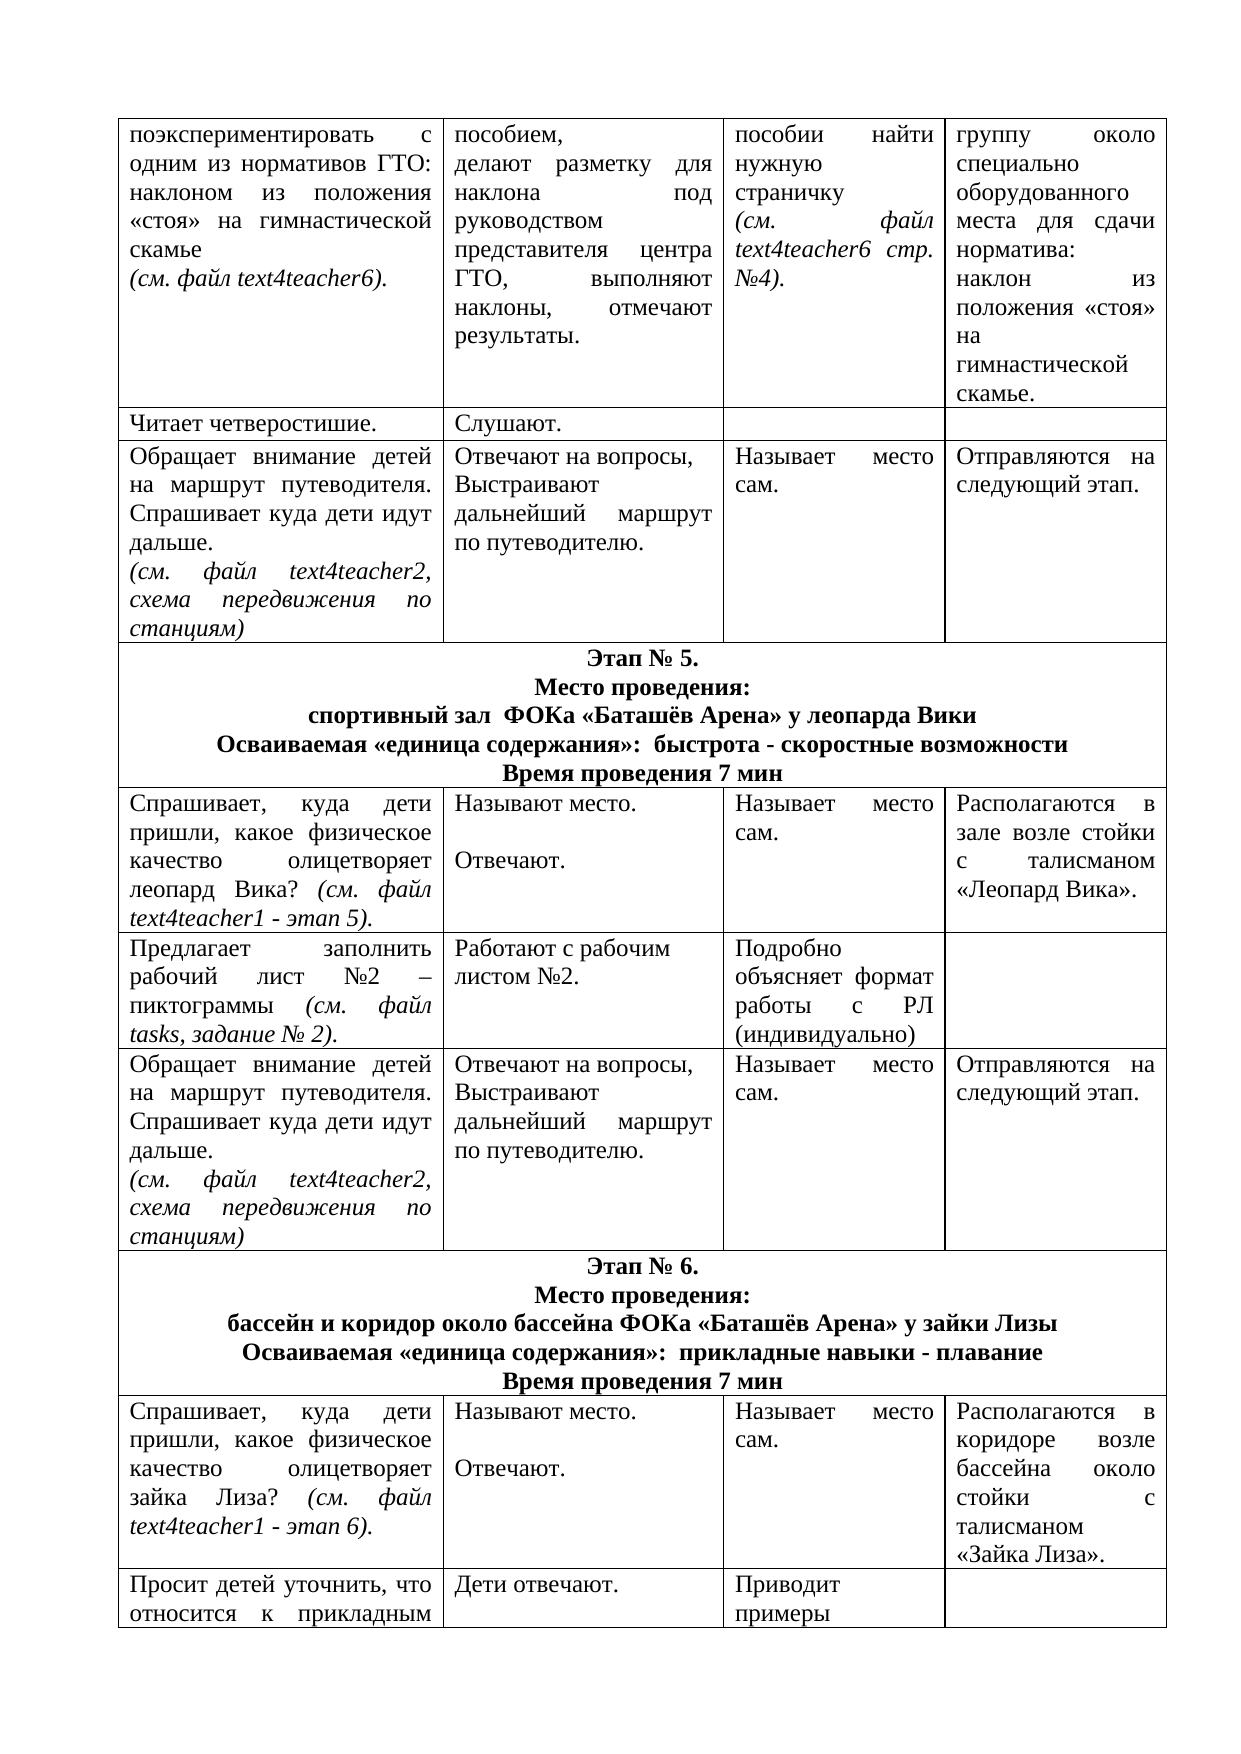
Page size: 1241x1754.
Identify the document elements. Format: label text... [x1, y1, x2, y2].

table_cell Предлагает заполнить рабочий лист №2 –пиктограммы (см. файл tasks, задание № 2). [119, 933, 443, 1048]
table_cell Работают с рабочим листом №2. [444, 933, 723, 1048]
table_cell Спрашивает, куда дети пришли, какое физическое качество олицетворяет леопард Вика? (см. файл text4teacher1 - этап 5). [119, 788, 443, 932]
table_cell Отправляются на следующий этап. [946, 1049, 1166, 1250]
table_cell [724, 1569, 944, 1627]
table_cell Называет место сам. [724, 1049, 944, 1250]
table_cell Располагаются в зале возле стойки с талисманом «Леопард Вика». [946, 788, 1166, 932]
table_cell Этап № 5. Место проведения: спортивный зал ФОКа «Баташёв Арена» у леопарда Вики Осваиваемая «единица содержания»: быстрота - скоростные возможности Время проведения 7 мин [119, 643, 1166, 787]
table_cell Отвечают на вопросы, Выстраивают дальнейший маршрут по путеводителю. [444, 1049, 723, 1250]
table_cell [444, 119, 723, 407]
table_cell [946, 119, 1166, 407]
table_cell Называют место. Отвечают. [444, 1396, 723, 1568]
table_cell Называет место сам. [724, 441, 944, 642]
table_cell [724, 119, 944, 407]
table_cell Спрашивает, куда дети пришли, какое физическое качество олицетворяет зайка Лиза? (см. файл text4teacher1 - этап 6). [119, 1396, 443, 1568]
table_cell Читает четверостишие. [119, 408, 443, 440]
table_cell [946, 933, 1166, 1048]
table_cell Называет место сам. [724, 1396, 944, 1568]
table_cell Называют место. Отвечают. [444, 788, 723, 932]
table_cell Слушают. [444, 408, 723, 440]
table_cell Обращает внимание детей на маршрут путеводителя. Спрашивает куда дети идут дальше. (см. файл text4teacher2, схема передвижения по станциям) [119, 1049, 443, 1250]
table_cell Обращает внимание детей на маршрут путеводителя. Спрашивает куда дети идут дальше. (см. файл text4teacher2, схема передвижения по станциям) [119, 441, 443, 642]
table_cell [724, 408, 944, 440]
table_cell Отправляются на следующий этап. [946, 441, 1166, 642]
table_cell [119, 1569, 443, 1627]
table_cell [119, 119, 443, 407]
table_cell [946, 1569, 1166, 1627]
table_cell Располагаются в коридоре возле бассейна около стойки с талисманом «Зайка Лиза». [946, 1396, 1166, 1568]
table_cell Дети отвечают. [444, 1569, 723, 1627]
table_cell [946, 408, 1166, 440]
table_cell Подробно объясняет формат работы с РЛ (индивидуально) [724, 933, 944, 1048]
table_cell Отвечают на вопросы, Выстраивают дальнейший маршрут по путеводителю. [444, 441, 723, 642]
table_cell Называет место сам. [724, 788, 944, 932]
table_cell Этап № 6. Место проведения: бассейн и коридор около бассейна ФОКа «Баташёв Арена» у зайки Лизы Осваиваемая «единица содержания»: прикладные навыки - плавание Время проведения 7 мин [119, 1251, 1166, 1395]
